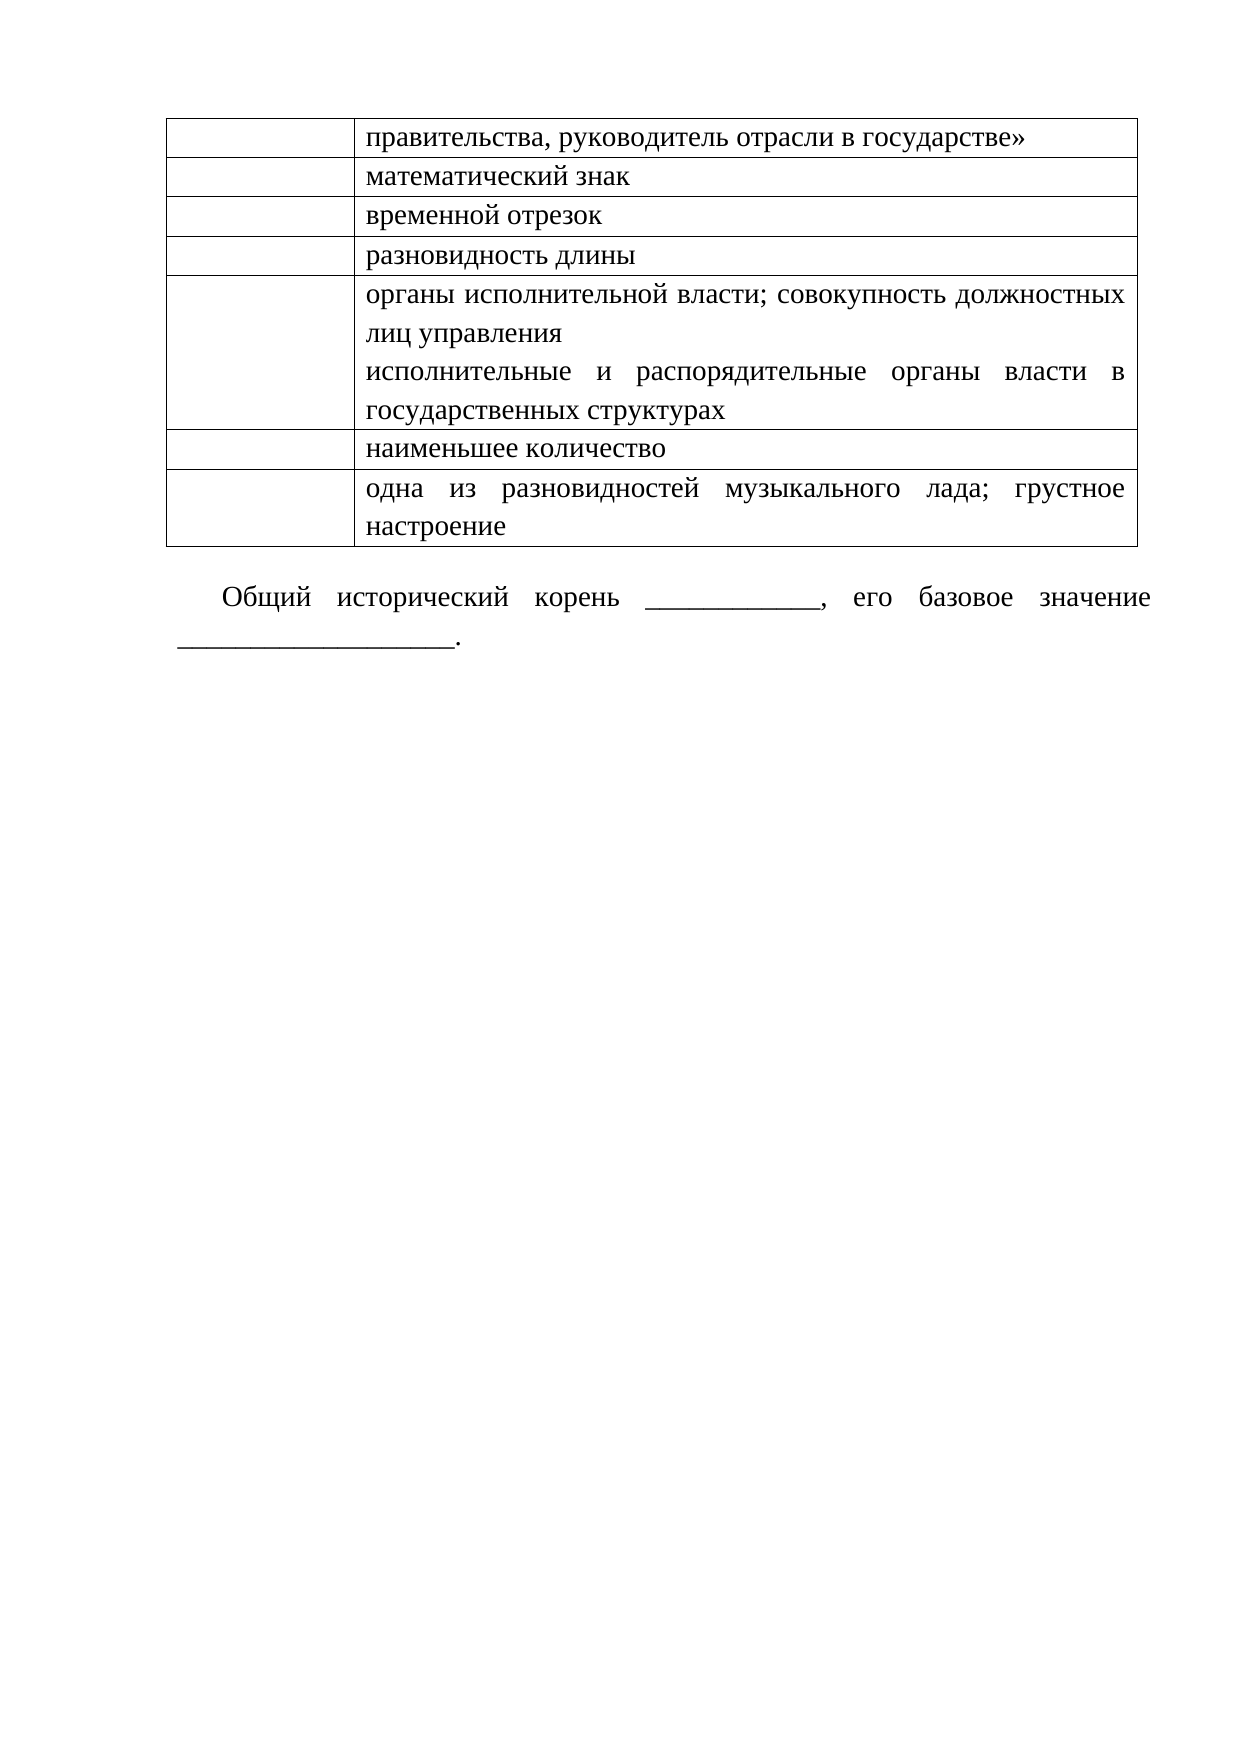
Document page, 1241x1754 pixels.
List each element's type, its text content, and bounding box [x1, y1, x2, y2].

table_cell временной отрезок [355, 197, 1137, 236]
text Общий исторический корень ____________, его базовое значение ___________________. [177, 579, 1152, 651]
table_cell органы исполнительной власти; совокупность должностных лиц управления исполнительные и распорядительные органы власти в государственных структурах [355, 276, 1137, 429]
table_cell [355, 119, 1137, 157]
table_cell [167, 197, 354, 236]
table_cell [167, 119, 354, 157]
table_cell [167, 470, 354, 546]
table_cell разновидность длины [355, 237, 1137, 275]
table_cell математический знак [355, 158, 1137, 196]
table_cell [167, 430, 354, 469]
table_cell наименьшее количество [355, 430, 1137, 469]
table_cell одна из разновидностей музыкального лада; грустное настроение [355, 470, 1137, 546]
table_cell [167, 276, 354, 429]
table_cell [167, 237, 354, 275]
table_cell [167, 158, 354, 196]
